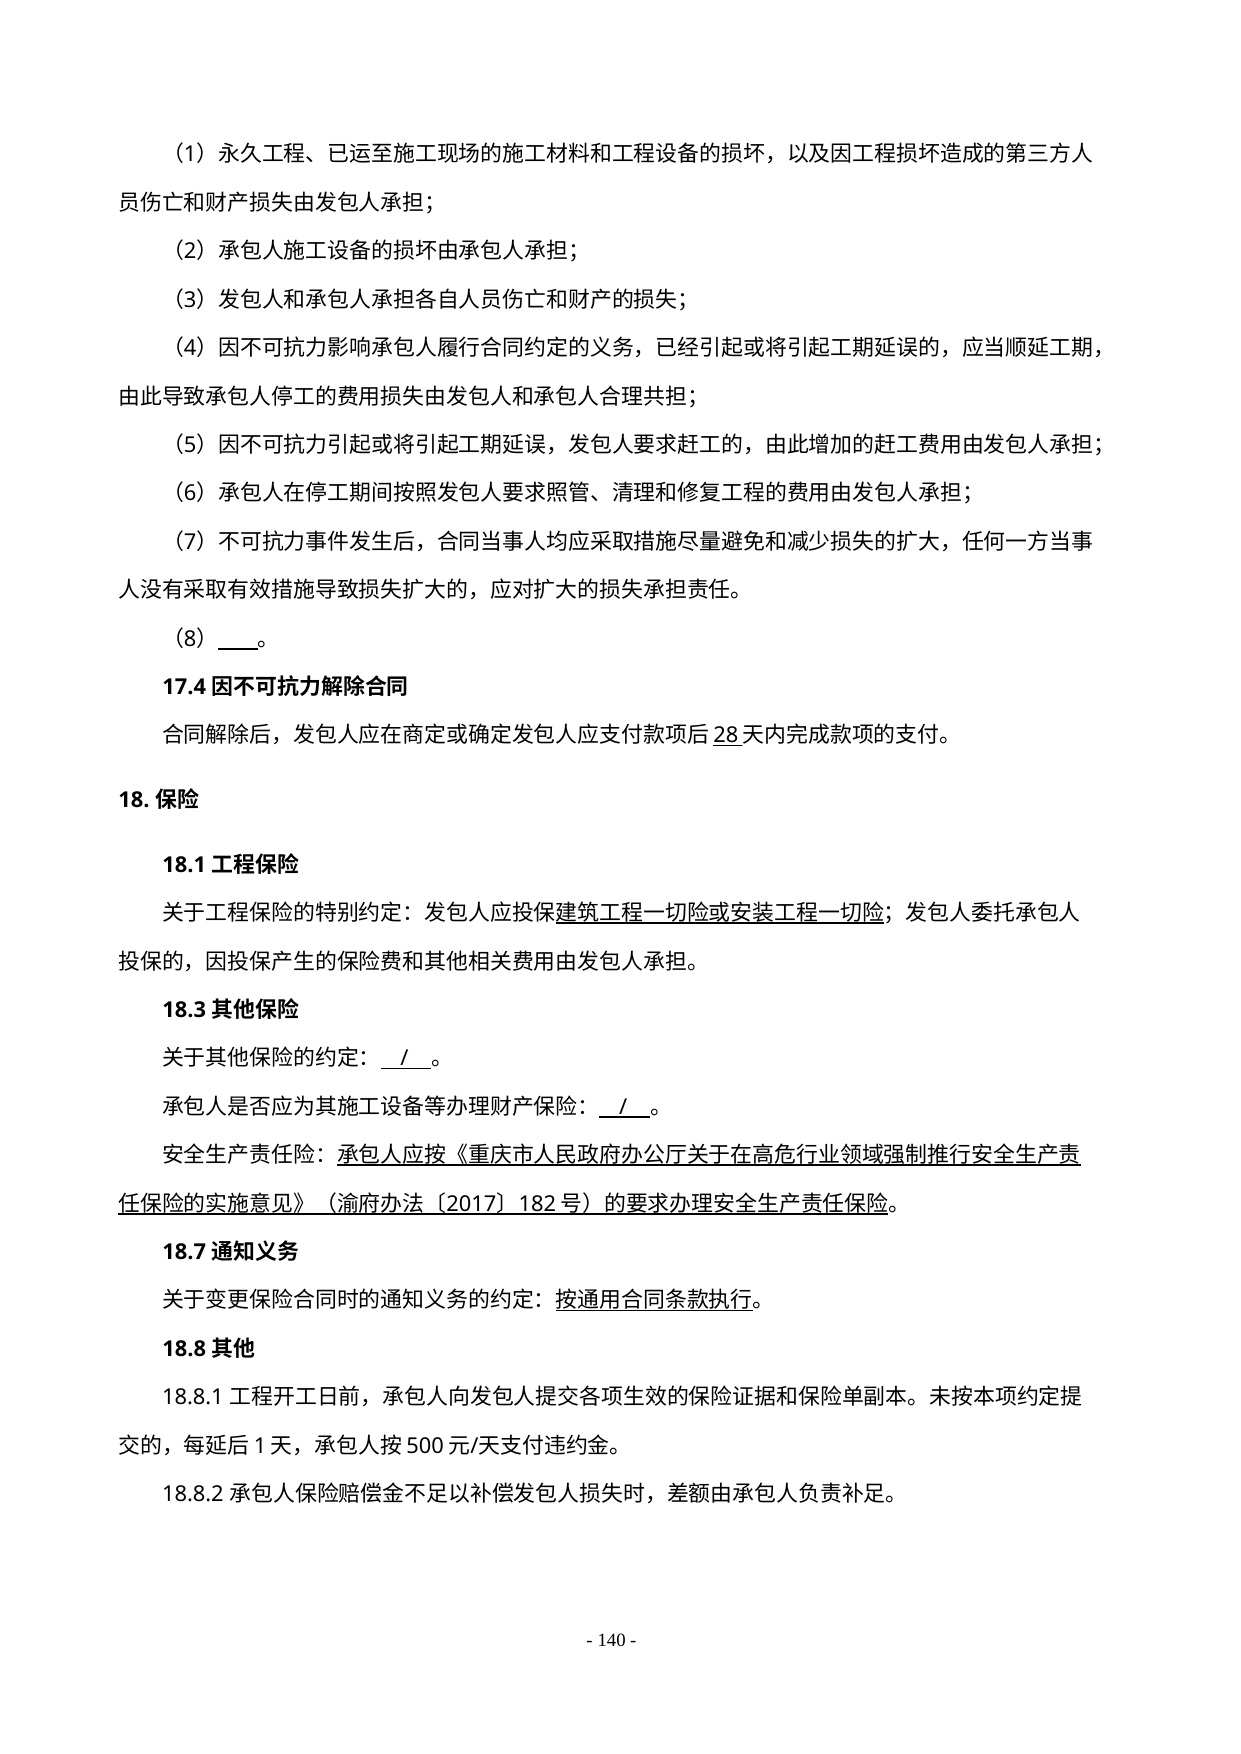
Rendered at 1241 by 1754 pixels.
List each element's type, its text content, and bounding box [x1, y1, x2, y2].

text 关于工程保险的特别约定：发包人应投保建筑工程一切险或安装工程一切险；发包人委托承包人投保的，因投保产生的保险费和其他相关费用由发包人承担。 [118, 894, 1093, 976]
text 安全生产责任险：承包人应按《重庆市人民政府办公厅关于在高危行业领域强制推行安全生产责任保险的实施意见》（渝府办法〔2017〕182号）的要求办理安全生产责任保险。 [118, 1137, 1093, 1218]
subtitle 17.4 因不可抗力解除合同 [118, 669, 1104, 701]
text （1）永久工程、已运至施工现场的施工材料和工程设备的损坏，以及因工程损坏造成的第三方人员伤亡和财产损失由发包人承担； [118, 136, 1093, 217]
subtitle 18.1 工程保险 [118, 846, 1104, 879]
text （4）因不可抗力影响承包人履行合同约定的义务，已经引起或将引起工期延误的，应当顺延工期，由此导致承包人停工的费用损失由发包人和承包人合理共担； [118, 329, 1093, 411]
text 关于变更保险合同时的通知义务的约定：按通用合同条款执行。 [118, 1282, 1093, 1314]
text （6）承包人在停工期间按照发包人要求照管、清理和修复工程的费用由发包人承担； [118, 475, 1093, 507]
text （2）承包人施工设备的损坏由承包人承担； [118, 233, 1093, 265]
subtitle 18.7 通知义务 [118, 1234, 1104, 1266]
text 18.8.2 承包人保险赔偿金不足以补偿发包人损失时，差额由承包人负责补足。 [118, 1476, 1093, 1508]
subtitle 18.3 其他保险 [118, 992, 1104, 1024]
text 18.8.1 工程开工日前，承包人向发包人提交各项生效的保险证据和保险单副本。未按本项约定提交的，每延后1天，承包人按500元/天支付违约金。 [118, 1379, 1093, 1460]
text （3）发包人和承包人承担各自人员伤亡和财产的损失； [118, 281, 1093, 314]
text 承包人是否应为其施工设备等办理财产保险： / 。 [118, 1088, 1093, 1121]
text 合同解除后，发包人应在商定或确定发包人应支付款项后28天内完成款项的支付。 [118, 717, 1093, 749]
text （8） 。 [118, 620, 1093, 653]
subtitle 18. 保险 [118, 782, 1104, 814]
subtitle 18.8 其他 [118, 1330, 1104, 1363]
text 关于其他保险的约定： / 。 [118, 1040, 1093, 1072]
text （5）因不可抗力引起或将引起工期延误，发包人要求赶工的，由此增加的赶工费用由发包人承担； [118, 427, 1093, 459]
text （7）不可抗力事件发生后，合同当事人均应采取措施尽量避免和减少损失的扩大，任何一方当事人没有采取有效措施导致损失扩大的，应对扩大的损失承担责任。 [118, 523, 1093, 604]
